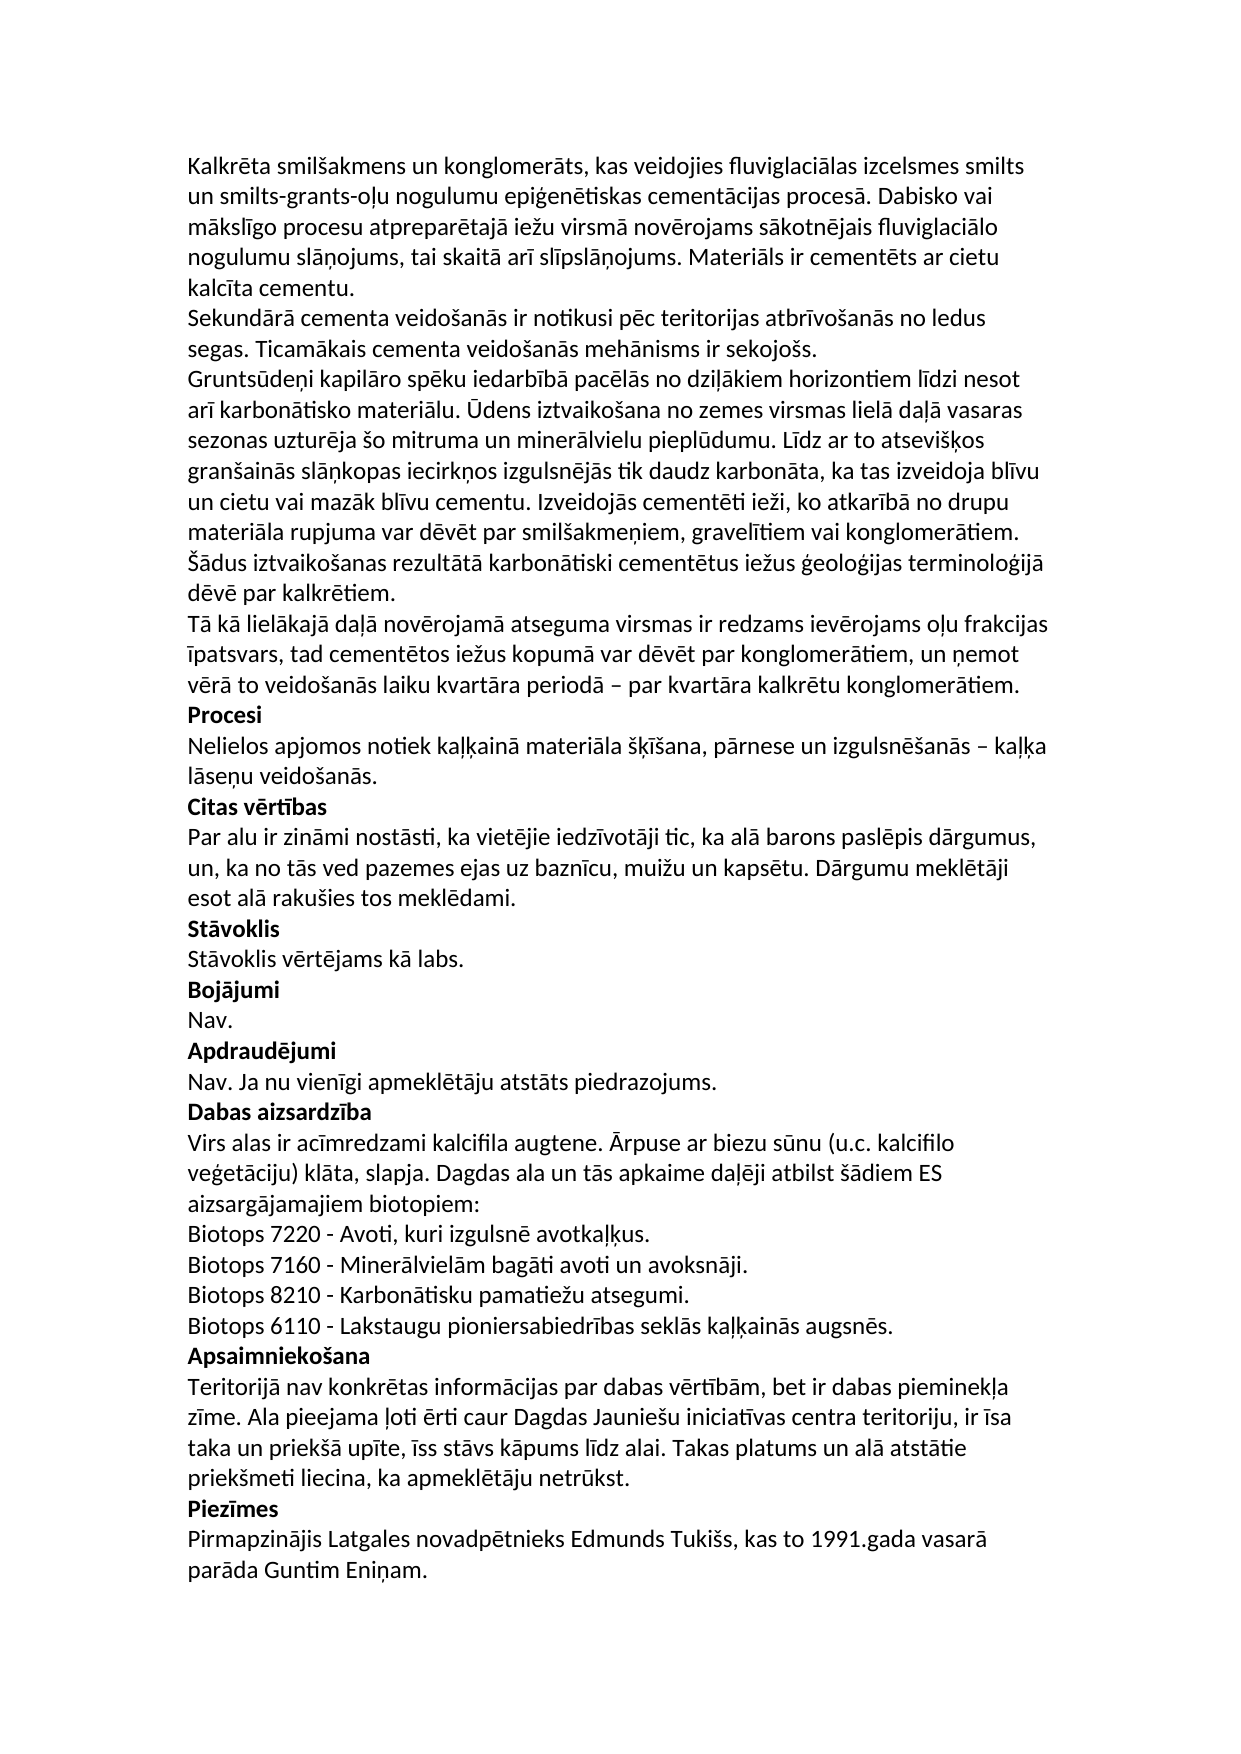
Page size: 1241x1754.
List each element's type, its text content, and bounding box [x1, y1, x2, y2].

text Dabas aizsardzība [187, 1096, 1053, 1127]
text Nav. [187, 1004, 1053, 1035]
text Apsaimniekošana [187, 1340, 1053, 1371]
text Par alu ir zināmi nostāsti, ka vietējie iedzīvotāji tic, ka alā barons paslēpis dārgumus, un, ka no tās ved pazemes ejas uz baznīcu, muižu un kapsētu. Dārgumu meklētāji esot alā rakušies tos meklēdami. [187, 821, 1053, 913]
text Nav. Ja nu vienīgi apmeklētāju atstāts piedrazojums. [187, 1066, 1053, 1096]
text Teritorijā nav konkrētas informācijas par dabas vērtībām, bet ir dabas pieminekļa zīme. Ala pieejama ļoti ērti caur Dagdas Jauniešu iniciatīvas centra teritoriju, ir īsa taka un priekšā upīte, īss stāvs kāpums līdz alai. Takas platums un alā atstātie priekšmeti liecina, ka apmeklētāju netrūkst. [187, 1371, 1053, 1493]
text Virs alas ir acīmredzami kalcifila augtene. Ārpuse ar biezu sūnu (u.c. kalcifilo veģetāciju) klāta, slapja. Dagdas ala un tās apkaime daļēji atbilst šādiem ES aizsargājamajiem biotopiem: Biotops 7220 - Avoti, kuri izgulsnē avotkaļķus. Biotops 7160 - Minerālvielām bagāti avoti un avoksnāji. Biotops 8210 - Karbonātisku pamatiežu atsegumi. Biotops 6110 - Lakstaugu pioniersabiedrības seklās kaļķainās augsnēs. [187, 1127, 1053, 1340]
text Sekundārā cementa veidošanās ir notikusi pēc teritorijas atbrīvošanās no ledus segas. Ticamākais cementa veidošanās mehānisms ir sekojošs. [187, 303, 1053, 364]
text Kalkrēta smilšakmens un konglomerāts, kas veidojies fluviglaciālas izcelsmes smilts un smilts-grants-oļu nogulumu epiģenētiskas cementācijas procesā. Dabisko vai mākslīgo procesu atpreparētajā iežu virsmā novērojams sākotnējais fluviglaciālo nogulumu slāņojums, tai skaitā arī slīpslāņojums. Materiāls ir cementēts ar cietu kalcīta cementu. [187, 150, 1053, 303]
text Tā kā lielākajā daļā novērojamā atseguma virsmas ir redzams ievērojams oļu frakcijas īpatsvars, tad cementētos iežus kopumā var dēvēt par konglomerātiem, un ņemot vērā to veidošanās laiku kvartāra periodā – par kvartāra kalkrētu konglomerātiem. [187, 608, 1053, 699]
text Nelielos apjomos notiek kaļķainā materiāla šķīšana, pārnese un izgulsnēšanās – kaļķa lāseņu veidošanās. [187, 730, 1053, 791]
text Apdraudējumi [187, 1035, 1053, 1066]
text Procesi [187, 699, 1053, 730]
text Stāvoklis [187, 913, 1053, 943]
text Piezīmes [187, 1493, 1053, 1523]
text Gruntsūdeņi kapilāro spēku iedarbībā pacēlās no dziļākiem horizontiem līdzi nesot arī karbonātisko materiālu. Ūdens iztvaikošana no zemes virsmas lielā daļā vasaras sezonas uzturēja šo mitruma un minerālvielu pieplūdumu. Līdz ar to atsevišķos granšainās slāņkopas iecirkņos izgulsnējās tik daudz karbonāta, ka tas izveidoja blīvu un cietu vai mazāk blīvu cementu. Izveidojās cementēti ieži, ko atkarībā no drupu materiāla rupjuma var dēvēt par smilšakmeņiem, gravelītiem vai konglomerātiem. Šādus iztvaikošanas rezultātā karbonātiski cementētus iežus ģeoloģijas terminoloģijā dēvē par kalkrētiem. [187, 364, 1053, 608]
text Bojājumi [187, 974, 1053, 1004]
text Pirmapzinājis Latgales novadpētnieks Edmunds Tukišs, kas to 1991.gada vasarā parāda Guntim Eniņam. [187, 1523, 1053, 1584]
text Citas vērtības [187, 791, 1053, 821]
text Stāvoklis vērtējams kā labs. [187, 943, 1053, 974]
